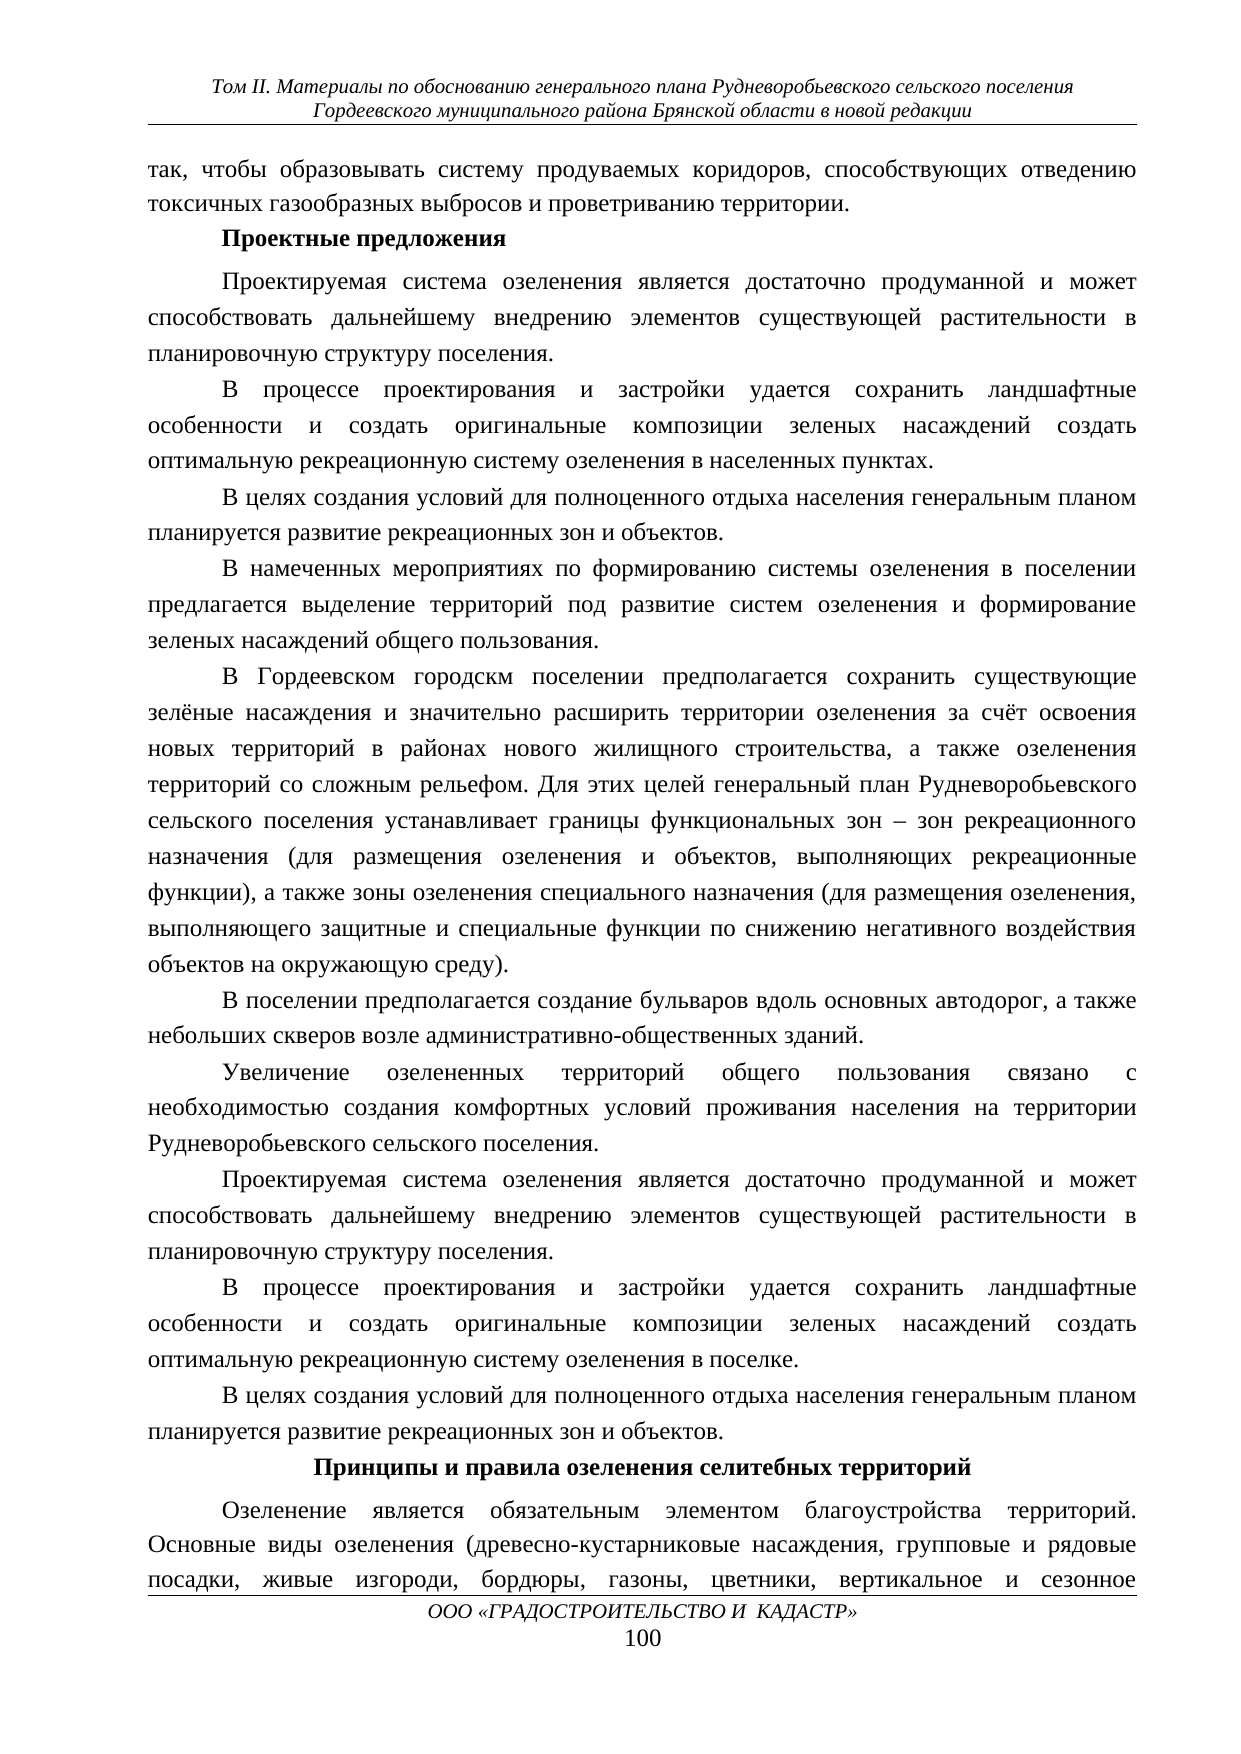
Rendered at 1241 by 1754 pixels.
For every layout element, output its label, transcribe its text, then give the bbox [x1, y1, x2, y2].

text Проектируемая система озеленения является достаточно продуманной и может способствовать дальнейшему внедрению элементов существующей растительности в планировочную структуру поселения. [148, 1164, 1137, 1265]
text Проектируемая система озеленения является достаточно продуманной и может способствовать дальнейшему внедрению элементов существующей растительности в планировочную структуру поселения. [148, 266, 1137, 367]
text Увеличение озелененных территорий общего пользования связано с необходимостью создания комфортных условий проживания населения на территории Рудневоробьевского сельского поселения. [148, 1057, 1137, 1157]
text В Гордеевском городскм поселении предполагается сохранить существующие зелёные насаждения и значительно расширить территории озеленения за счёт освоения новых территорий в районах нового жилищного строительства, а также озеленения территорий со сложным рельефом. Для этих целей генеральный план Рудневоробьевского сельского поселения устанавливает границы функциональных зон – зон рекреационного назначения (для размещения озеленения и объектов, выполняющих рекреационные функции), а также зоны озеленения специального назначения (для размещения озеленения, выполняющего защитные и специальные функции по снижению негативного воздействия объектов на окружающую среду). [148, 661, 1137, 977]
text Принципы и правила озеленения селитебных территорий [148, 1452, 1137, 1481]
text Проектные предложения [148, 223, 1137, 252]
text В намеченных мероприятиях по формированию системы озеленения в поселении предлагается выделение территорий под развитие систем озеленения и формирование зеленых насаждений общего пользования. [148, 553, 1137, 654]
text В целях создания условий для полноценного отдыха населения генеральным планом планируется развитие рекреационных зон и объектов. [148, 1380, 1137, 1445]
text В целях создания условий для полноценного отдыха населения генеральным планом планируется развитие рекреационных зон и объектов. [148, 482, 1137, 546]
text В процессе проектирования и застройки удается сохранить ландшафтные особенности и создать оригинальные композиции зеленых насаждений создать оптимальную рекреационную систему озеленения в поселке. [148, 1272, 1137, 1373]
text В поселении предполагается создание бульваров вдоль основных автодорог, а также небольших скверов возле административно-общественных зданий. [148, 985, 1137, 1049]
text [148, 1495, 1137, 1593]
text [148, 154, 1137, 217]
text В процессе проектирования и застройки удается сохранить ландшафтные особенности и создать оригинальные композиции зеленых насаждений создать оптимальную рекреационную систему озеленения в населенных пунктах. [148, 374, 1137, 474]
